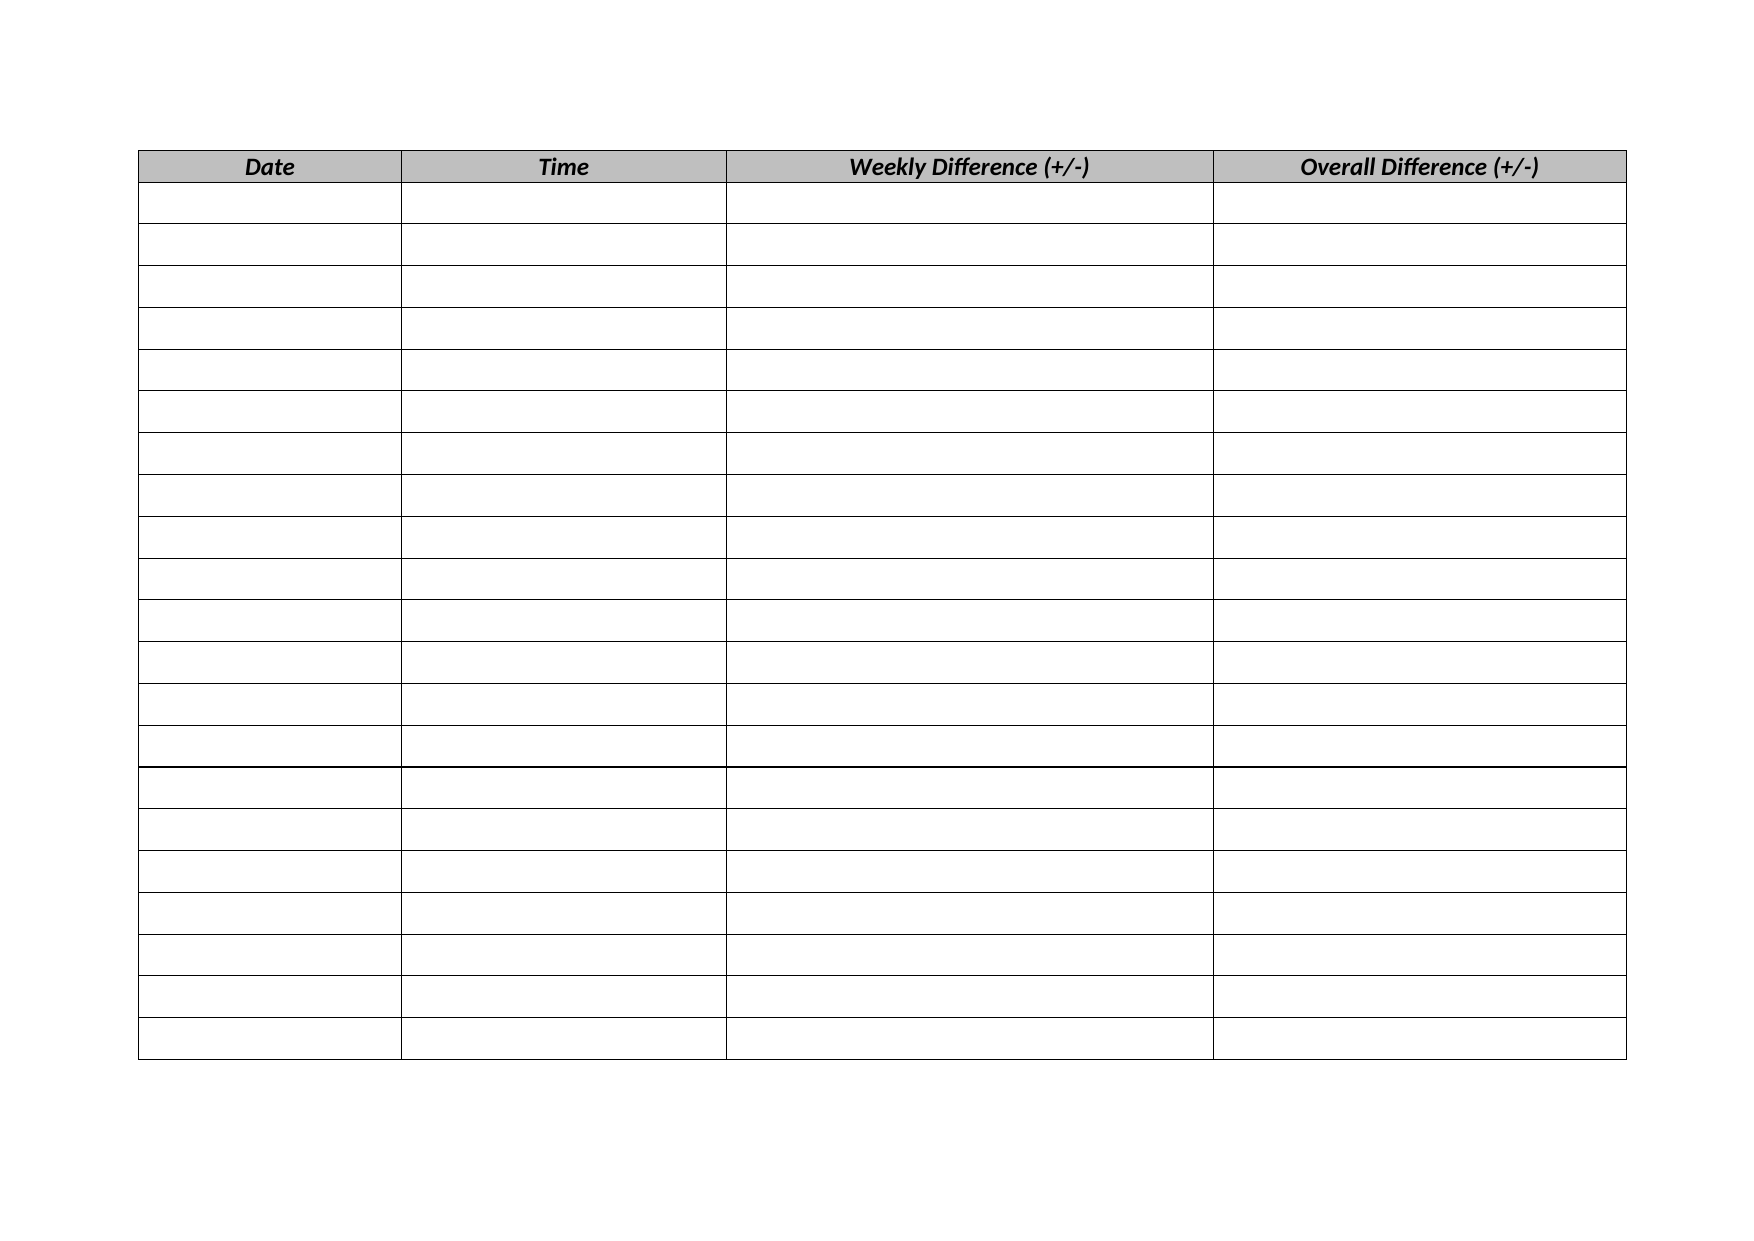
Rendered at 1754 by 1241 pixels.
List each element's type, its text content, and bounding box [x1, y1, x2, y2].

table_cell [139, 642, 401, 683]
table_cell [727, 475, 1213, 516]
table_cell [727, 642, 1213, 683]
table_cell [139, 768, 401, 808]
table_cell [402, 893, 726, 933]
table_cell [402, 600, 726, 641]
table_cell [727, 600, 1213, 641]
table_cell [727, 183, 1213, 223]
table_cell [727, 391, 1213, 432]
table_header Time [402, 151, 726, 182]
table_cell [402, 224, 726, 265]
table_cell [402, 517, 726, 557]
table_cell [139, 350, 401, 390]
table_cell [1214, 517, 1626, 557]
table_cell [1214, 391, 1626, 432]
table_cell [139, 266, 401, 307]
table_cell [727, 559, 1213, 599]
table_cell [1214, 1018, 1626, 1059]
table_cell [402, 976, 726, 1017]
table_cell [402, 935, 726, 975]
table_cell [1214, 935, 1626, 975]
table_cell [727, 433, 1213, 474]
table_cell [402, 809, 726, 850]
table_cell [139, 433, 401, 474]
table_cell [139, 726, 401, 766]
table_cell [139, 976, 401, 1017]
table_cell [139, 851, 401, 892]
table_cell [727, 768, 1213, 808]
table_cell [1214, 976, 1626, 1017]
table_cell [1214, 726, 1626, 766]
table_cell [727, 726, 1213, 766]
table_cell [727, 224, 1213, 265]
table_cell [139, 893, 401, 933]
table_cell [139, 1018, 401, 1059]
table_cell [727, 266, 1213, 307]
table_cell [139, 308, 401, 349]
table_cell [402, 1018, 726, 1059]
table_cell [1214, 224, 1626, 265]
table_cell [1214, 809, 1626, 850]
table_cell [402, 391, 726, 432]
table_cell [402, 266, 726, 307]
table_cell [139, 224, 401, 265]
table_cell [139, 600, 401, 641]
table_cell [727, 809, 1213, 850]
table_cell [402, 475, 726, 516]
table_cell [1214, 559, 1626, 599]
table_cell [402, 684, 726, 724]
table_cell [402, 308, 726, 349]
table_cell [402, 642, 726, 683]
table_cell [1214, 642, 1626, 683]
table_cell [727, 935, 1213, 975]
table_cell [1214, 308, 1626, 349]
table_cell [1214, 600, 1626, 641]
table_cell [727, 684, 1213, 724]
table_cell [727, 976, 1213, 1017]
table_cell [1214, 183, 1626, 223]
table_cell [727, 517, 1213, 557]
table_cell [1214, 350, 1626, 390]
table_cell [139, 809, 401, 850]
table_cell [139, 684, 401, 724]
table_header Overall Difference (+/-) [1214, 151, 1626, 182]
table_cell [402, 851, 726, 892]
table_cell [1214, 266, 1626, 307]
table_cell [1214, 684, 1626, 724]
table_cell [402, 433, 726, 474]
table_cell [402, 726, 726, 766]
table_cell [727, 893, 1213, 933]
table_cell [139, 517, 401, 557]
table_cell [139, 559, 401, 599]
table_cell [139, 391, 401, 432]
table_header Weekly Difference (+/-) [727, 151, 1213, 182]
table_cell [402, 350, 726, 390]
table_cell [727, 1018, 1213, 1059]
table_cell [139, 183, 401, 223]
table_cell [402, 183, 726, 223]
table_cell [727, 350, 1213, 390]
table_cell [1214, 433, 1626, 474]
table_cell [139, 475, 401, 516]
table_cell [402, 559, 726, 599]
table_cell [1214, 475, 1626, 516]
table_cell [1214, 851, 1626, 892]
table_header Date [139, 151, 401, 182]
table_cell [727, 851, 1213, 892]
table_cell [727, 308, 1213, 349]
table_cell [139, 935, 401, 975]
table_cell [402, 768, 726, 808]
table_cell [1214, 893, 1626, 933]
table_cell [1214, 768, 1626, 808]
